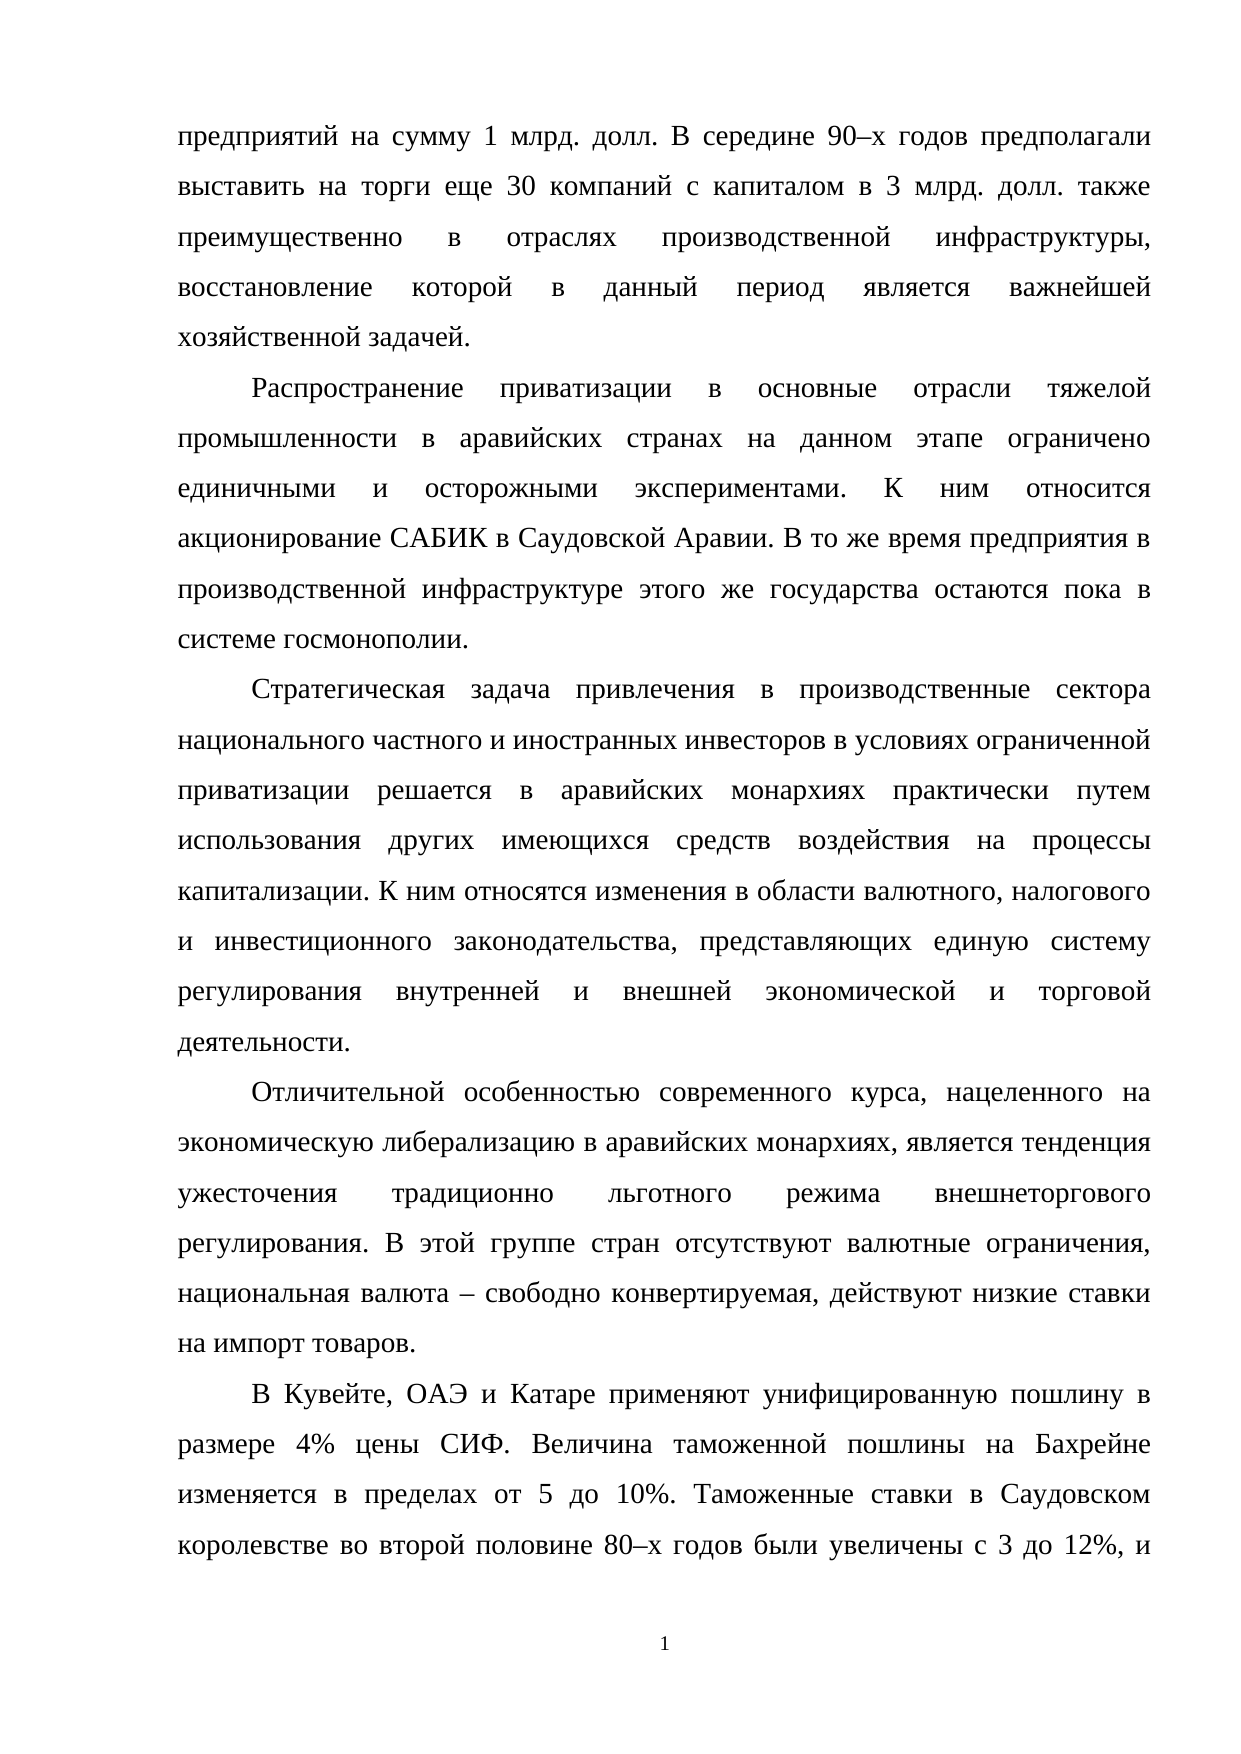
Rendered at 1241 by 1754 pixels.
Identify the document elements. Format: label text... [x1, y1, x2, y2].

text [177, 118, 1152, 353]
text Распространение приватизации в основные отрасли тяжелой промышленности в аравийских странах на данном этапе ограничено единичными и осторожными экспериментами. К ним относится акционирование САБИК в Саудовской Аравии. В то же время предприятия в производственной инфраструктуре этого же государства остаются пока в системе госмонополии. [177, 370, 1152, 655]
text Отличительной особенностью современного курса, нацеленного на экономическую либерализацию в аравийских монархиях, является тенденция ужесточения традиционно льготного режима внешнеторгового регулирования. В этой группе стран отсутствуют валютные ограничения, национальная валюта – свободно конвертируемая, действуют низкие ставки на импорт товаров. [177, 1074, 1152, 1359]
text Стратегическая задача привлечения в производственные сектора национального частного и иностранных инвесторов в условиях ограниченной приватизации решается в аравийских монархиях практически путем использования других имеющихся средств воздействия на процессы капитализации. К ним относятся изменения в области валютного, налогового и инвестиционного законодательства, представляющих единую систему регулирования внутренней и внешней экономической и торговой деятельности. [177, 672, 1152, 1057]
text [177, 1376, 1152, 1560]
